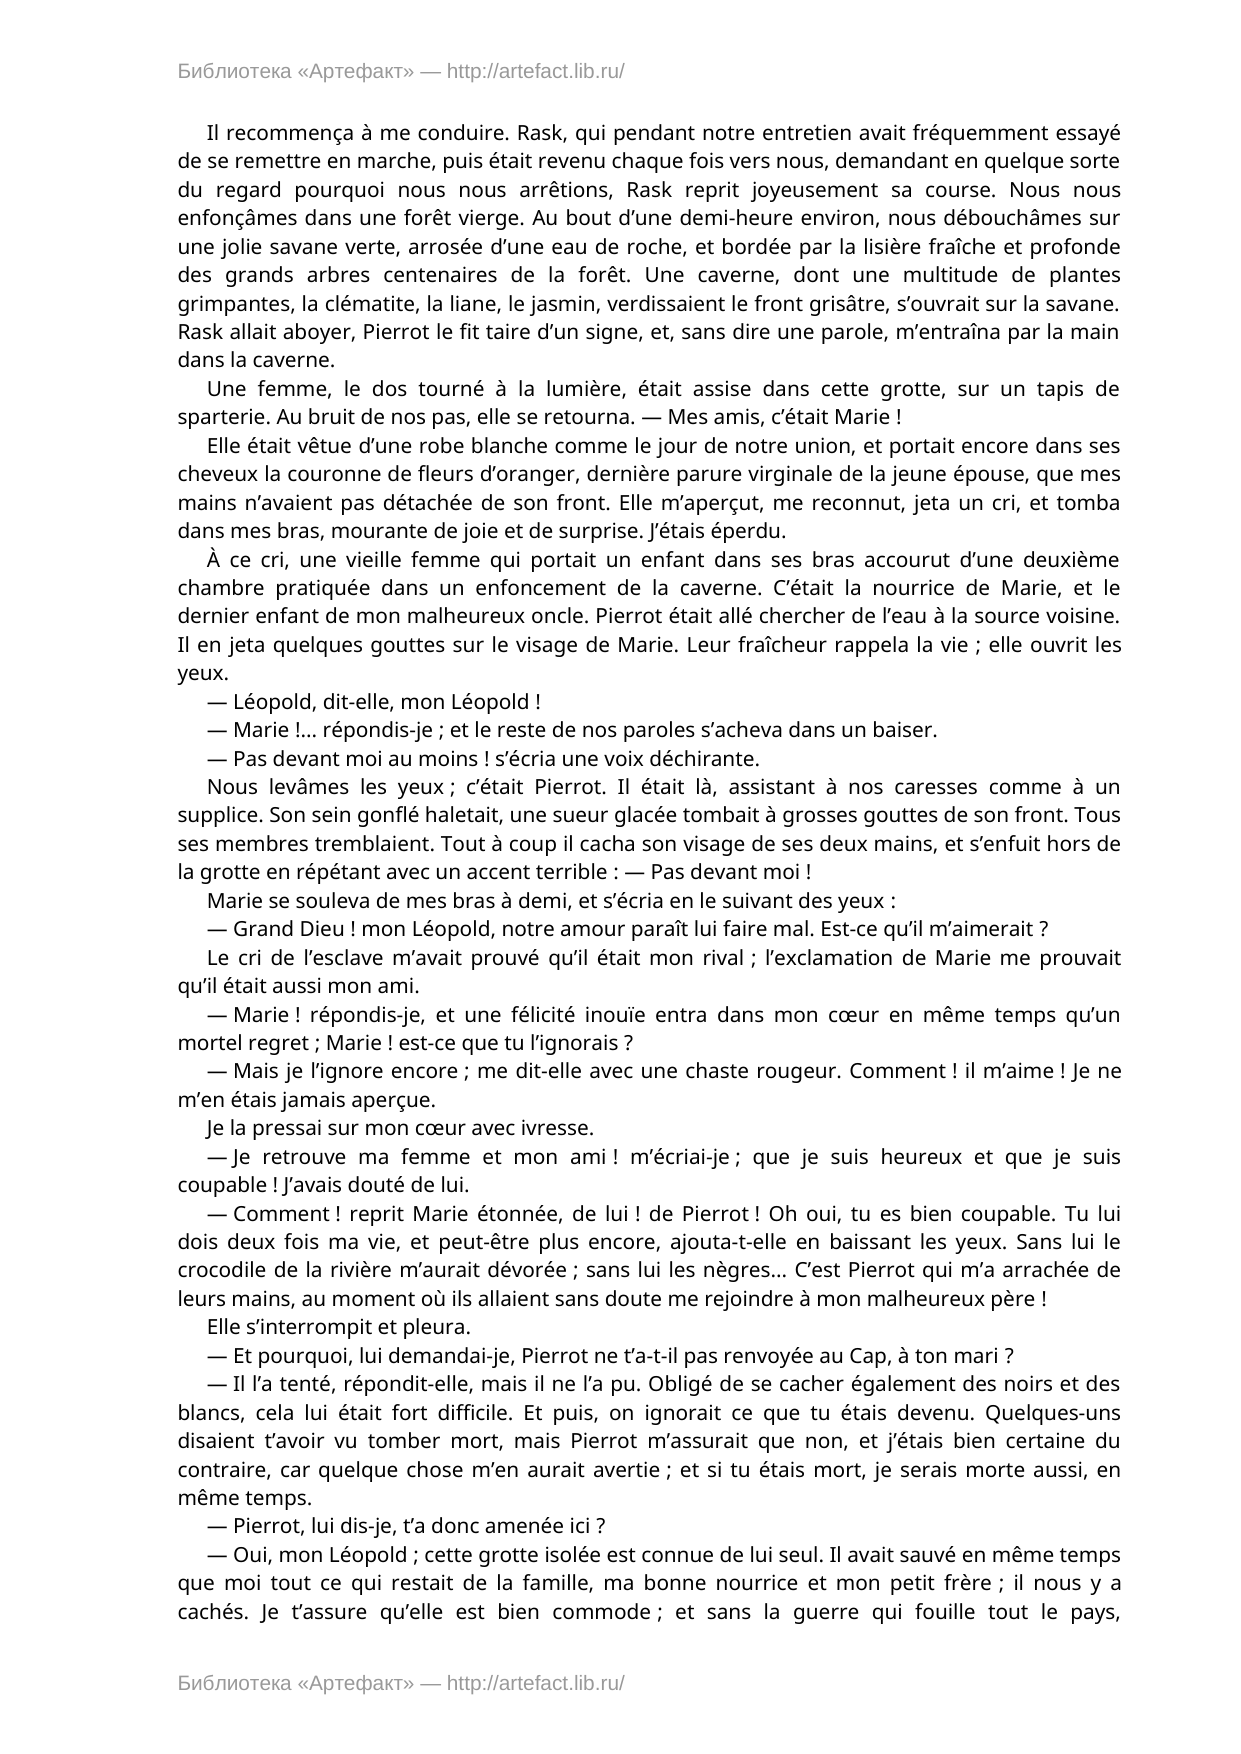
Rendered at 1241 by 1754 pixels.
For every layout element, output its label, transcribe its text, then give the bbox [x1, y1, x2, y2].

text — Comment ! reprit Marie étonnée, de lui ! de Pierrot ! Oh oui, tu es bien coupable. Tu lui dois deux fois ma vie, et peut-être plus encore, ajouta-t-elle en baissant les yeux. Sans lui le crocodile de la rivière m’aurait dévorée ; sans lui les nègres... C’est Pierrot qui m’a arrachée de leurs mains, au moment où ils allaient sans doute me rejoindre à mon malheureux père ! [177, 1199, 1122, 1312]
text Je la pressai sur mon cœur avec ivresse. [177, 1113, 1122, 1142]
text Le cri de l’esclave m’avait prouvé qu’il était mon rival ; l’exclamation de Marie me prouvait qu’il était aussi mon ami. [177, 943, 1122, 1000]
text À ce cri, une vieille femme qui portait un enfant dans ses bras accourut d’une deuxième chambre pratiquée dans un enfoncement de la caverne. C’était la nourrice de Marie, et le dernier enfant de mon malheureux oncle. Pierrot était allé chercher de l’eau à la source voisine. Il en jeta quelques gouttes sur le visage de Marie. Leur fraîcheur rappela la vie ; elle ouvrit les yeux. [177, 545, 1122, 687]
text — Léopold, dit-elle, mon Léopold ! [177, 687, 1122, 715]
text Marie se souleva de mes bras à demi, et s’écria en le suivant des yeux : [177, 886, 1122, 914]
text Une femme, le dos tourné à la lumière, était assise dans cette grotte, sur un tapis de sparterie. Au bruit de nos pas, elle se retourna. — Mes amis, c’était Marie ! [177, 374, 1122, 431]
text Nous levâmes les yeux ; c’était Pierrot. Il était là, assistant à nos caresses comme à un supplice. Son sein gonflé haletait, une sueur glacée tombait à grosses gouttes de son front. Tous ses membres tremblaient. Tout à coup il cacha son visage de ses deux mains, et s’enfuit hors de la grotte en répétant avec un accent terrible : — Pas devant moi ! [177, 772, 1122, 886]
text — Grand Dieu ! mon Léopold, notre amour paraît lui faire mal. Est-ce qu’il m’aimerait ? [177, 914, 1122, 943]
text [177, 1540, 1122, 1625]
text — Mais je l’ignore encore ; me dit-elle avec une chaste rougeur. Comment ! il m’aime ! Je ne m’en étais jamais aperçue. [177, 1057, 1122, 1113]
text — Il l’a tenté, répondit-elle, mais il ne l’a pu. Obligé de se cacher également des noirs et des blancs, cela lui était fort difficile. Et puis, on ignorait ce que tu étais devenu. Quelques-uns disaient t’avoir vu tomber mort, mais Pierrot m’assurait que non, et j’étais bien certaine du contraire, car quelque chose m’en aurait avertie ; et si tu étais mort, je serais morte aussi, en même temps. [177, 1369, 1122, 1512]
text — Je retrouve ma femme et mon ami ! m’écriai-je ; que je suis heureux et que je suis coupable ! J’avais douté de lui. [177, 1142, 1122, 1199]
text Elle s’interrompit et pleura. [177, 1312, 1122, 1341]
text — Marie !... répondis-je ; et le reste de nos paroles s’acheva dans un baiser. [177, 715, 1122, 744]
text — Marie ! répondis-je, et une félicité inouïe entra dans mon cœur en même temps qu’un mortel regret ; Marie ! est-ce que tu l’ignorais ? [177, 1000, 1122, 1057]
text — Pas devant moi au moins ! s’écria une voix déchirante. [177, 744, 1122, 772]
text — Pierrot, lui dis-je, t’a donc amenée ici ? [177, 1512, 1122, 1540]
text Elle était vêtue d’une robe blanche comme le jour de notre union, et portait encore dans ses cheveux la couronne de fleurs d’oranger, dernière parure virginale de la jeune épouse, que mes mains n’avaient pas détachée de son front. Elle m’aperçut, me reconnut, jeta un cri, et tomba dans mes bras, mourante de joie et de surprise. J’étais éperdu. [177, 431, 1122, 545]
text — Et pourquoi, lui demandai-je, Pierrot ne t’a-t-il pas renvoyée au Cap, à ton mari ? [177, 1341, 1122, 1369]
text Il recommença à me conduire. Rask, qui pendant notre entretien avait fréquemment essayé de se remettre en marche, puis était revenu chaque fois vers nous, demandant en quelque sorte du regard pourquoi nous nous arrêtions, Rask reprit joyeusement sa course. Nous nous enfonçâmes dans une forêt vierge. Au bout d’une demi-heure environ, nous débouchâmes sur une jolie savane verte, arrosée d’une eau de roche, et bordée par la lisière fraîche et profonde des grands arbres centenaires de la forêt. Une caverne, dont une multitude de plantes grimpantes, la clématite, la liane, le jasmin, verdissaient le front grisâtre, s’ouvrait sur la savane. Rask allait aboyer, Pierrot le fit taire d’un signe, et, sans dire une parole, m’entraîna par la main dans la caverne. [177, 118, 1122, 374]
